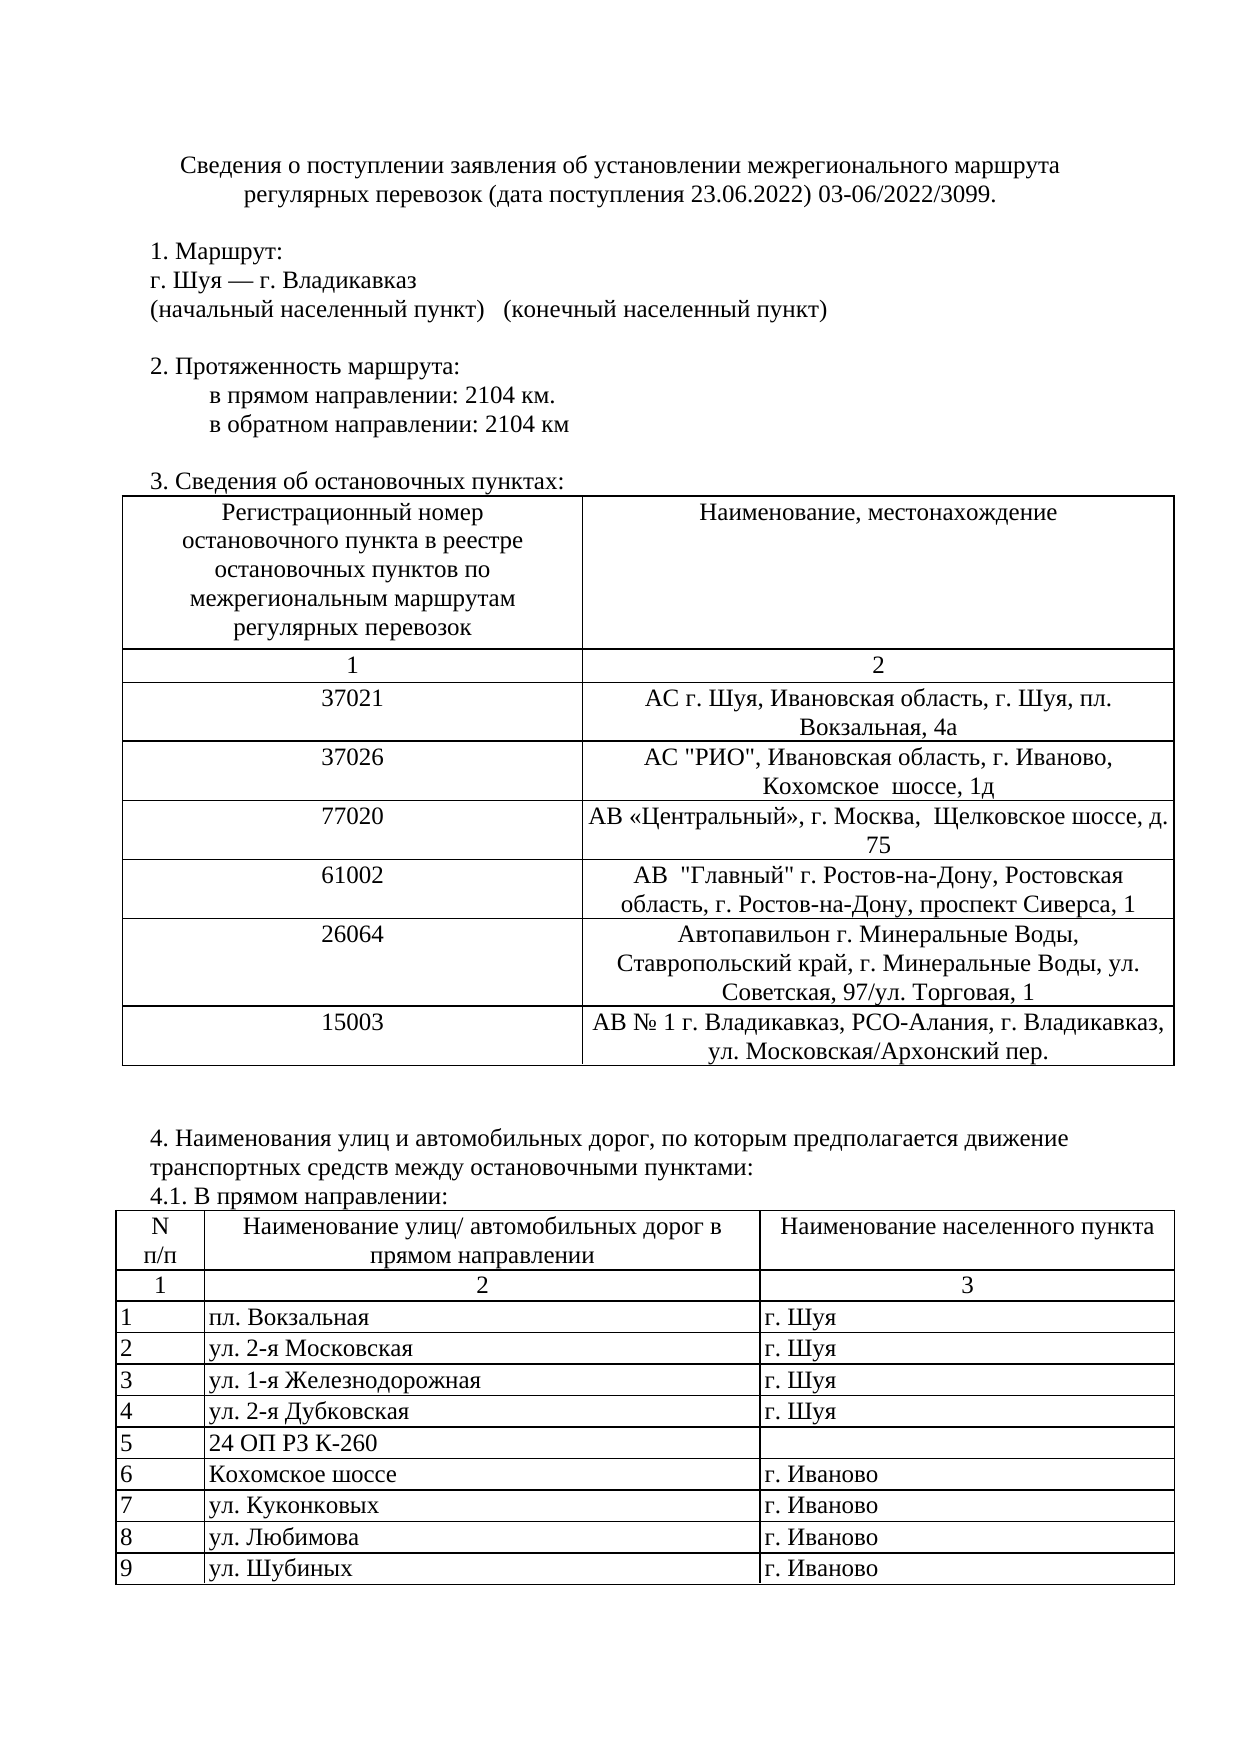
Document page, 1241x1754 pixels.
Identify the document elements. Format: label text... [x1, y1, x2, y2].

text в прямом направлении: 2104 км. [150, 380, 1090, 409]
table_cell [761, 1428, 1174, 1458]
table_cell ул. Шубиных [205, 1554, 759, 1583]
table_cell 1 [117, 1271, 204, 1300]
text (начальный населенный пункт) (конечный населенный пункт) [150, 294, 1090, 322]
table_cell ул. 2-я Московская [205, 1333, 759, 1363]
table_header Наименование населенного пункта [761, 1211, 1174, 1269]
text в обратном направлении: 2104 км [150, 409, 1090, 437]
table_cell 8 [117, 1522, 204, 1552]
table_cell г. Шуя [761, 1302, 1174, 1332]
table_cell 7 [117, 1491, 204, 1521]
table_cell 4 [117, 1396, 204, 1426]
table_cell АВ "Главный" г. Ростов-на-Дону, Ростовская область, г. Ростов-на-Дону, проспект Сиверса, 1 [583, 860, 1173, 918]
text 1. Маршрут: [150, 236, 1090, 265]
text 4. Наименования улиц и автомобильных дорог, по которым предполагается движение транспортных средств между остановочными пунктами: [150, 1123, 1090, 1181]
table_cell г. Иваново [761, 1491, 1174, 1521]
table_cell 77020 [123, 801, 582, 858]
table_cell 6 [117, 1459, 204, 1489]
table_cell ул. Любимова [205, 1522, 759, 1552]
table_cell АС г. Шуя, Ивановская область, г. Шуя, пл. Вокзальная, 4а [583, 683, 1173, 740]
table_cell г. Иваново [761, 1459, 1174, 1489]
table_cell 24 ОП РЗ К-260 [205, 1428, 759, 1458]
text 2. Протяженность маршрута: [150, 351, 1090, 380]
table_cell АВ № 1 г. Владикавказ, РСО-Алания, г. Владикавказ, ул. Московская/Архонский пер. [583, 1007, 1173, 1064]
text 4.1. В прямом направлении: [150, 1181, 1090, 1210]
table_header Наименование улиц/ автомобильных дорог в прямом направлении [205, 1211, 759, 1269]
table_header N п/п [117, 1211, 204, 1269]
table_header Регистрационный номер остановочного пункта в реестре остановочных пунктов по межрегиональным маршрутам регулярных перевозок [123, 497, 582, 648]
table_cell 61002 [123, 860, 582, 918]
table_cell 9 [117, 1554, 204, 1583]
table_cell 2 [117, 1333, 204, 1363]
table_cell 37021 [123, 683, 582, 740]
table_cell ул. 2-я Дубковская [205, 1396, 759, 1426]
table_cell г. Шуя [761, 1365, 1174, 1395]
table_cell ул. Куконковых [205, 1491, 759, 1521]
table_cell г. Иваново [761, 1554, 1174, 1583]
table_cell АВ «Центральный», г. Москва, Щелковское шоссе, д. 75 [583, 801, 1173, 858]
table_cell 26064 [123, 919, 582, 1005]
table_cell 2 [583, 650, 1173, 681]
table_header Наименование, местонахождение [583, 497, 1173, 648]
table_cell 37026 [123, 742, 582, 799]
table_cell 5 [117, 1428, 204, 1458]
table_cell 15003 [123, 1007, 582, 1064]
table_cell 3 [761, 1271, 1174, 1300]
table_cell АС "РИО", Ивановская область, г. Иваново, Кохомское шоссе, 1д [583, 742, 1173, 799]
text Сведения о поступлении заявления об установлении межрегионального маршрута регулярных перевозок (дата поступления 23.06.2022) 03-06/2022/3099. [150, 150, 1090, 207]
text г. Шуя — г. Владикавказ [150, 265, 1090, 294]
table_cell ул. 1-я Железнодорожная [205, 1365, 759, 1395]
table_cell г. Шуя [761, 1333, 1174, 1363]
table_cell Автопавильон г. Минеральные Воды, Ставропольский край, г. Минеральные Воды, ул. Советская, 97/ул. Торговая, 1 [583, 919, 1173, 1005]
table_cell 1 [123, 650, 582, 681]
text 3. Сведения об остановочных пунктах: [150, 466, 1090, 495]
table_cell Кохомское шоссе [205, 1459, 759, 1489]
table_cell пл. Вокзальная [205, 1302, 759, 1332]
table_cell г. Шуя [761, 1396, 1174, 1426]
table_cell 1 [117, 1302, 204, 1332]
table_cell г. Иваново [761, 1522, 1174, 1552]
table_cell 3 [117, 1365, 204, 1395]
table_cell 2 [205, 1271, 759, 1300]
